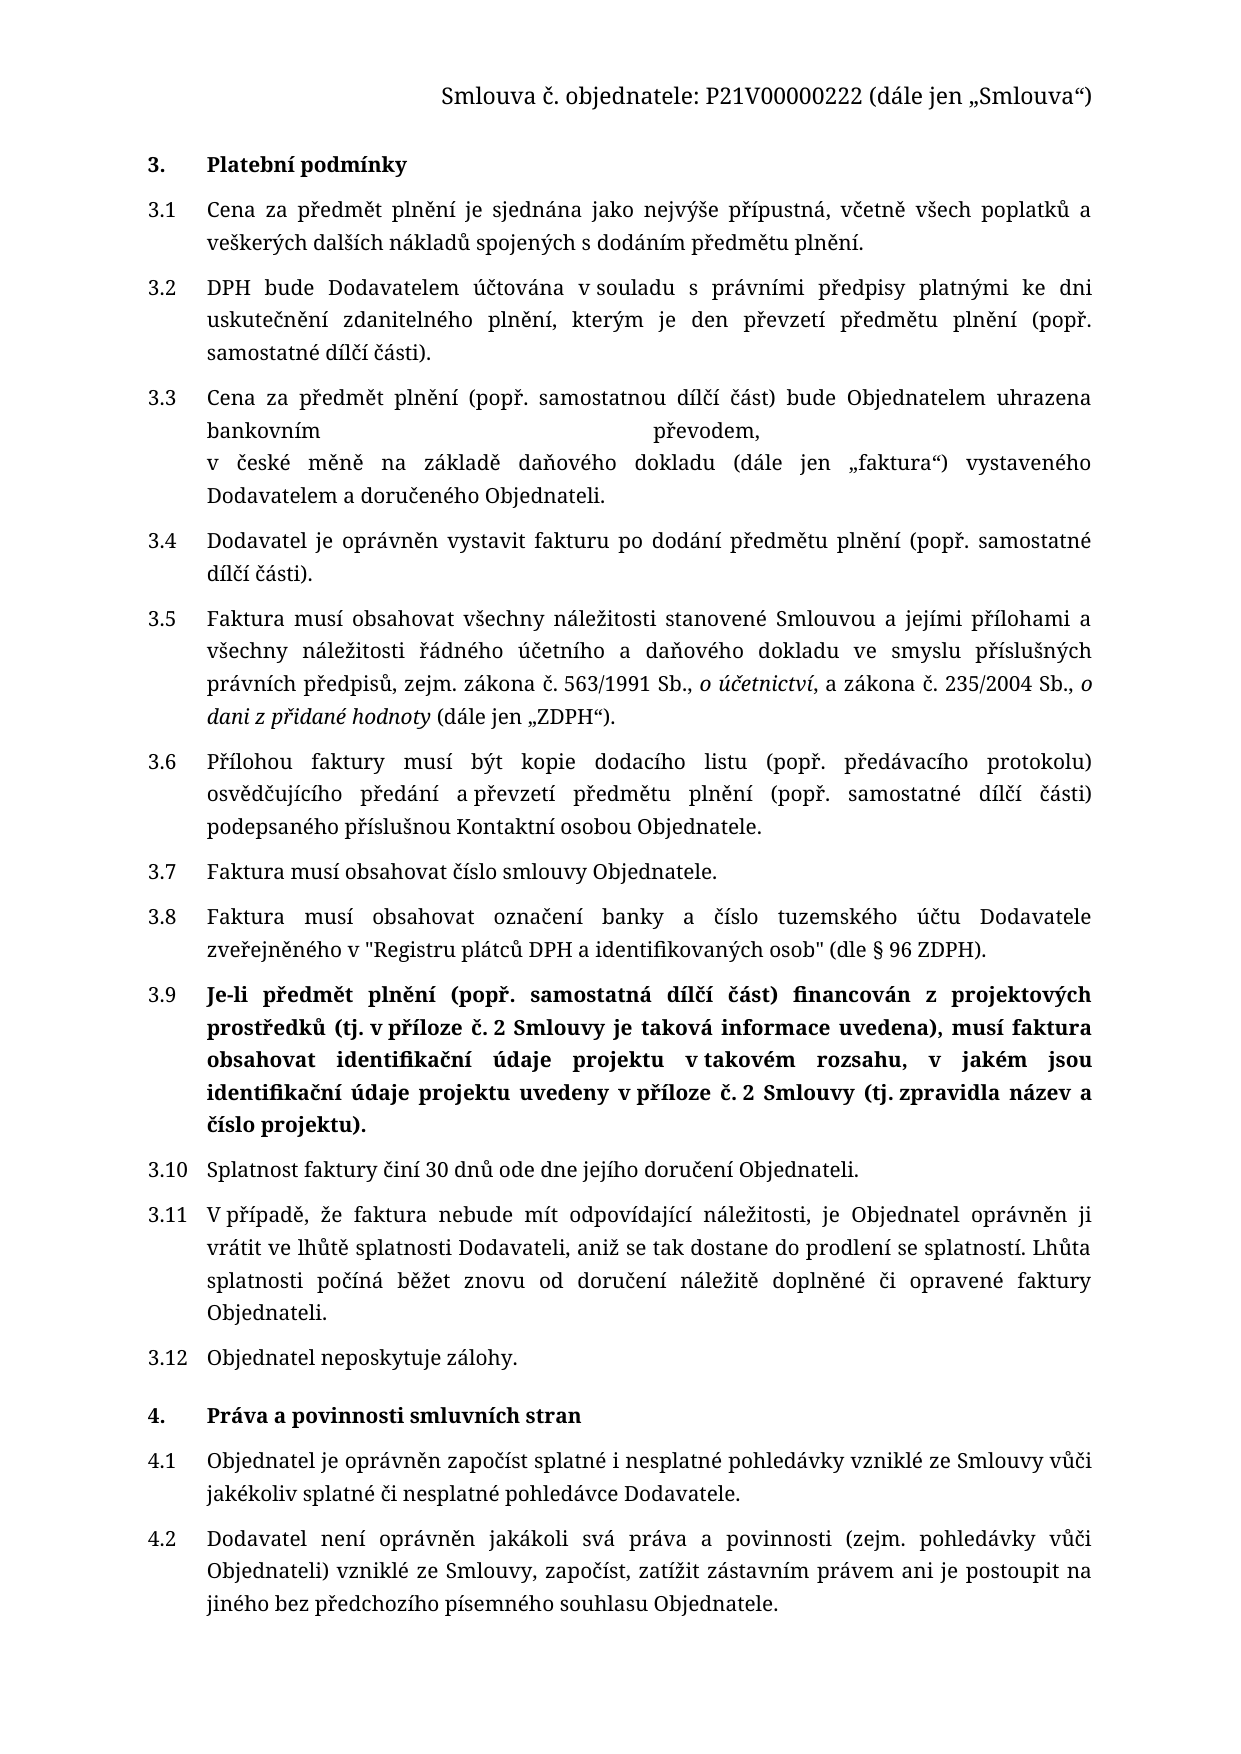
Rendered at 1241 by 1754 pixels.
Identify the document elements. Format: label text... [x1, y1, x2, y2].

list Faktura musí obsahovat všechny náležitosti stanovené Smlouvou a jejími přílohami a všechny náležitosti řádného účetního a daňového dokladu ve smyslu příslušných právních předpisů, zejm. zákona č. 563/1991 Sb., o účetnictví, a zákona č. 235/2004 Sb., o dani z přidané hodnoty (dále jen „ZDPH“). [148, 604, 1093, 730]
list Faktura musí obsahovat označení banky a číslo tuzemského účtu Dodavatele zveřejněného v "Registru plátců DPH a identifikovaných osob" (dle § 96 ZDPH). [148, 902, 1093, 963]
list Dodavatel je oprávněn vystavit fakturu po dodání předmětu plnění (popř. samostatné dílčí části). [148, 526, 1093, 587]
list Objednatel neposkytuje zálohy. [148, 1343, 1093, 1372]
list Cena za předmět plnění (popř. samostatnou dílčí část) bude Objednatelem uhrazena bankovním převodem, v české měně na základě daňového dokladu (dále jen „faktura“) vystaveného Dodavatelem a doručeného Objednateli. [148, 383, 1093, 509]
list Objednatel je oprávněn započíst splatné i nesplatné pohledávky vzniklé ze Smlouvy vůči jakékoliv splatné či nesplatné pohledávce Dodavatele. [148, 1446, 1093, 1507]
list Cena za předmět plnění je sjednána jako nejvýše přípustná, včetně všech poplatků a veškerých dalších nákladů spojených s dodáním předmětu plnění. [148, 195, 1093, 256]
list DPH bude Dodavatelem účtována v souladu s právními předpisy platnými ke dni uskutečnění zdanitelného plnění, kterým je den převzetí předmětu plnění (popř. samostatné dílčí části). [148, 273, 1093, 367]
list Přílohou faktury musí být kopie dodacího listu (popř. předávacího protokolu) osvědčujícího předání a převzetí předmětu plnění (popř. samostatné dílčí části) podepsaného příslušnou Kontaktní osobou Objednatele. [148, 747, 1093, 841]
list V případě, že faktura nebude mít odpovídající náležitosti, je Objednatel oprávněn ji vrátit ve lhůtě splatnosti Dodavateli, aniž se tak dostane do prodlení se splatností. Lhůta splatnosti počíná běžet znovu od doručení náležitě doplněné či opravené faktury Objednateli. [148, 1201, 1093, 1327]
list Dodavatel není oprávněn jakákoli svá práva a povinnosti (zejm. pohledávky vůči Objednateli) vzniklé ze Smlouvy, započíst, zatížit zástavním právem ani je postoupit na jiného bez předchozího písemného souhlasu Objednatele. [148, 1524, 1093, 1618]
list Je-li předmět plnění (popř. samostatná dílčí část) financován z projektových prostředků (tj. v příloze č. 2 Smlouvy je taková informace uvedena), musí faktura obsahovat identifikační údaje projektu v takovém rozsahu, v jakém jsou identifikační údaje projektu uvedeny v příloze č. 2 Smlouvy (tj. zpravidla název a číslo projektu). [148, 980, 1093, 1139]
list Faktura musí obsahovat číslo smlouvy Objednatele. [148, 857, 1093, 886]
list Splatnost faktury činí 30 dnů ode dne jejího doručení Objednateli. [148, 1156, 1093, 1184]
list Platební podmínky [148, 150, 1093, 179]
list Práva a povinnosti smluvních stran [148, 1401, 1093, 1429]
